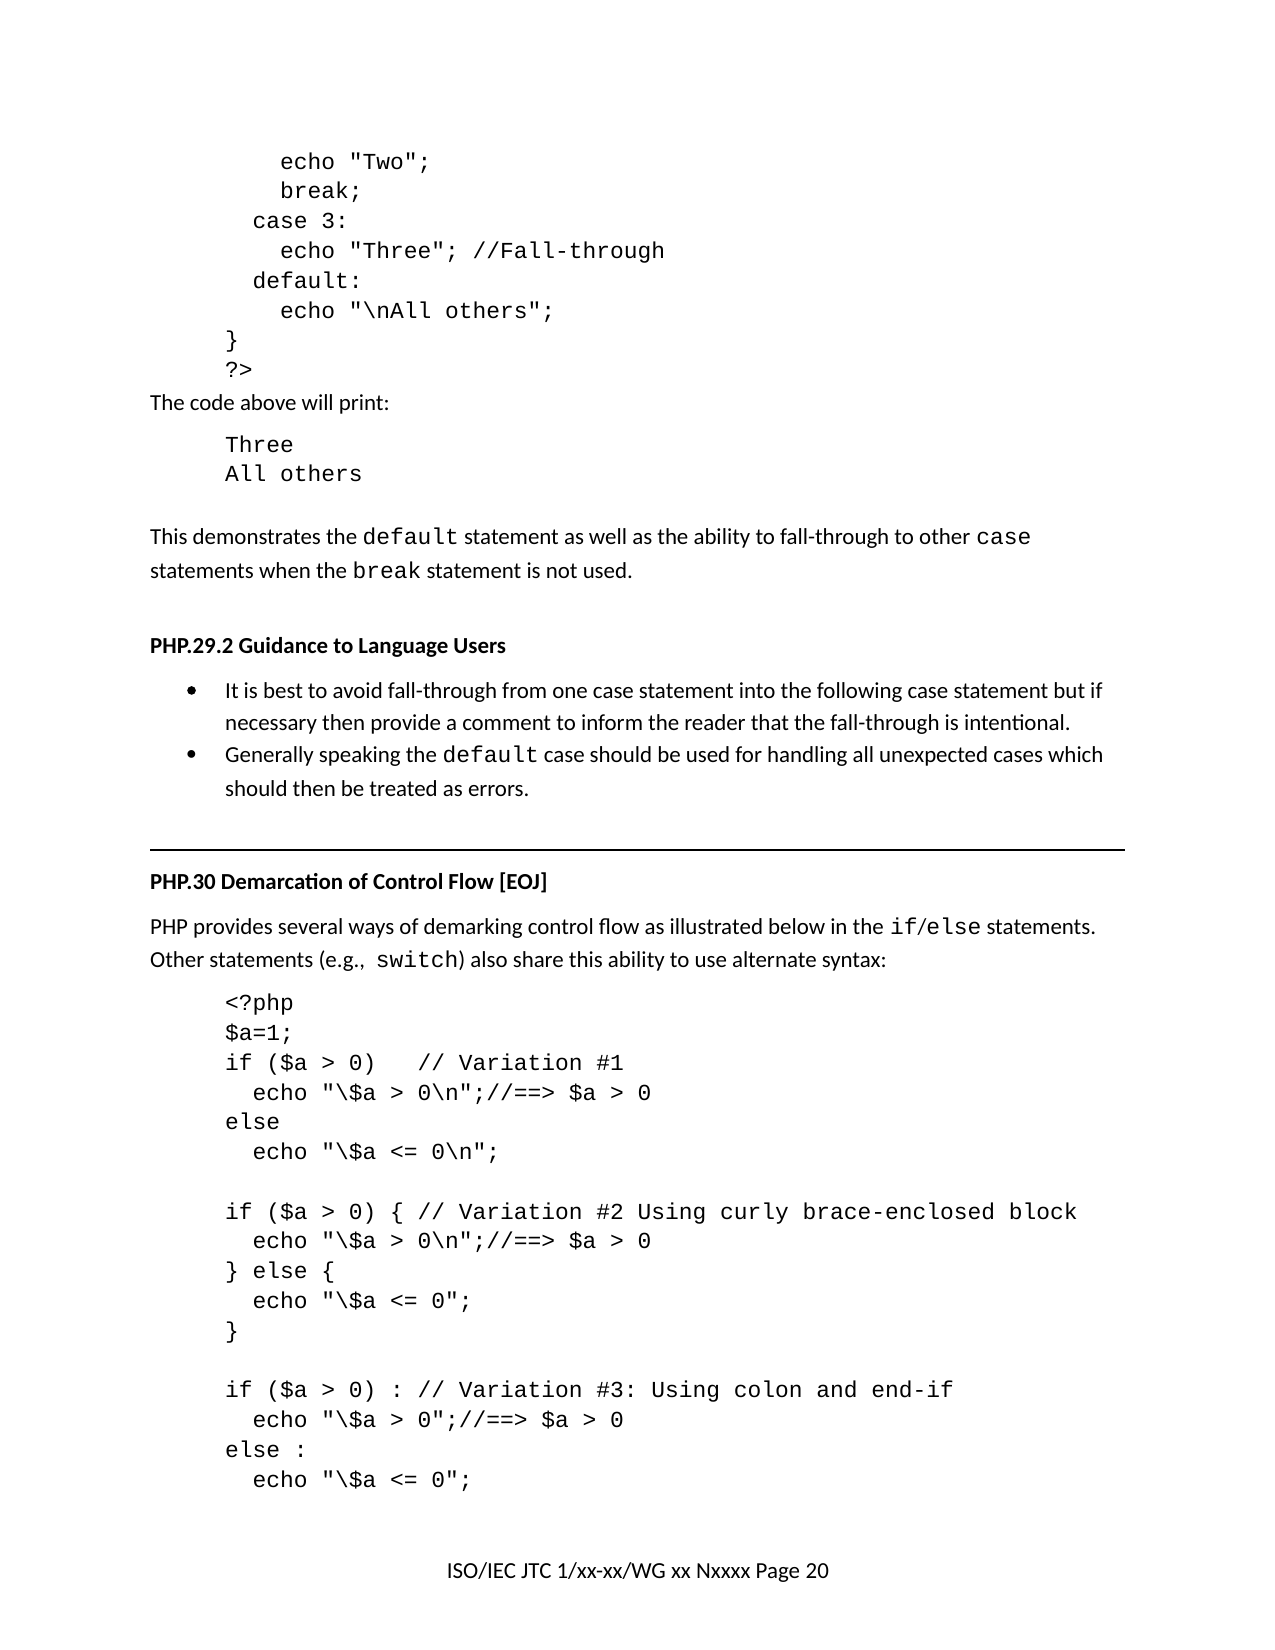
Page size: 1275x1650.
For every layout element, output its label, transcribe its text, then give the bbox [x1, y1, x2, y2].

text echo "\$a <= 0"; [225, 1468, 1125, 1494]
text The code above will print: [150, 388, 1125, 416]
text echo "\nAll others"; [225, 299, 1125, 325]
text $a=1; [225, 1021, 1125, 1047]
text else : [225, 1438, 1125, 1464]
text case 3: [225, 209, 1125, 236]
text echo "\$a <= 0"; [225, 1289, 1125, 1315]
text default: [225, 269, 1125, 295]
text } else { [225, 1260, 1125, 1286]
text It is best to avoid fall-through from one case statement into the following case statement but if necessary then provide a comment to inform the reader that the fall-through is intentional. [187, 676, 1125, 736]
text echo "\$a > 0\n";//==> $a > 0 [225, 1230, 1125, 1256]
text Three [225, 433, 1125, 459]
text <?php [225, 992, 1125, 1017]
text break; [225, 180, 1125, 206]
subtitle PHP.30 Demarcation of Control Flow [EOJ] [150, 867, 1125, 896]
text else [225, 1111, 1125, 1137]
text PHP provides several ways of demarking control flow as illustrated below in the if/else statements. Other statements (e.g., switch) also share this ability to use alternate syntax: [150, 912, 1125, 975]
text echo "\$a > 0\n";//==> $a > 0 [225, 1081, 1125, 1107]
text if ($a > 0) { // Variation #2 Using curly brace-enclosed block [225, 1200, 1125, 1226]
text } [225, 1319, 1125, 1345]
text Generally speaking the default case should be used for handling all unexpected cases which should then be treated as errors. [187, 741, 1125, 802]
text } [225, 329, 1125, 355]
text All others [225, 463, 1125, 489]
text if ($a > 0) : // Variation #3: Using colon and end-if [225, 1379, 1125, 1405]
text ?> [225, 358, 1125, 384]
text echo "Two"; [225, 150, 1125, 176]
text echo "\$a > 0";//==> $a > 0 [225, 1409, 1125, 1434]
text This demonstrates the default statement as well as the ability to fall-through to other case statements when the break statement is not used. [150, 522, 1125, 585]
text echo "Three"; //Fall-through [225, 239, 1125, 265]
text echo "\$a <= 0\n"; [225, 1141, 1125, 1166]
text if ($a > 0) // Variation #1 [225, 1051, 1125, 1077]
subtitle PHP.29.2 Guidance to Language Users [150, 632, 1125, 659]
